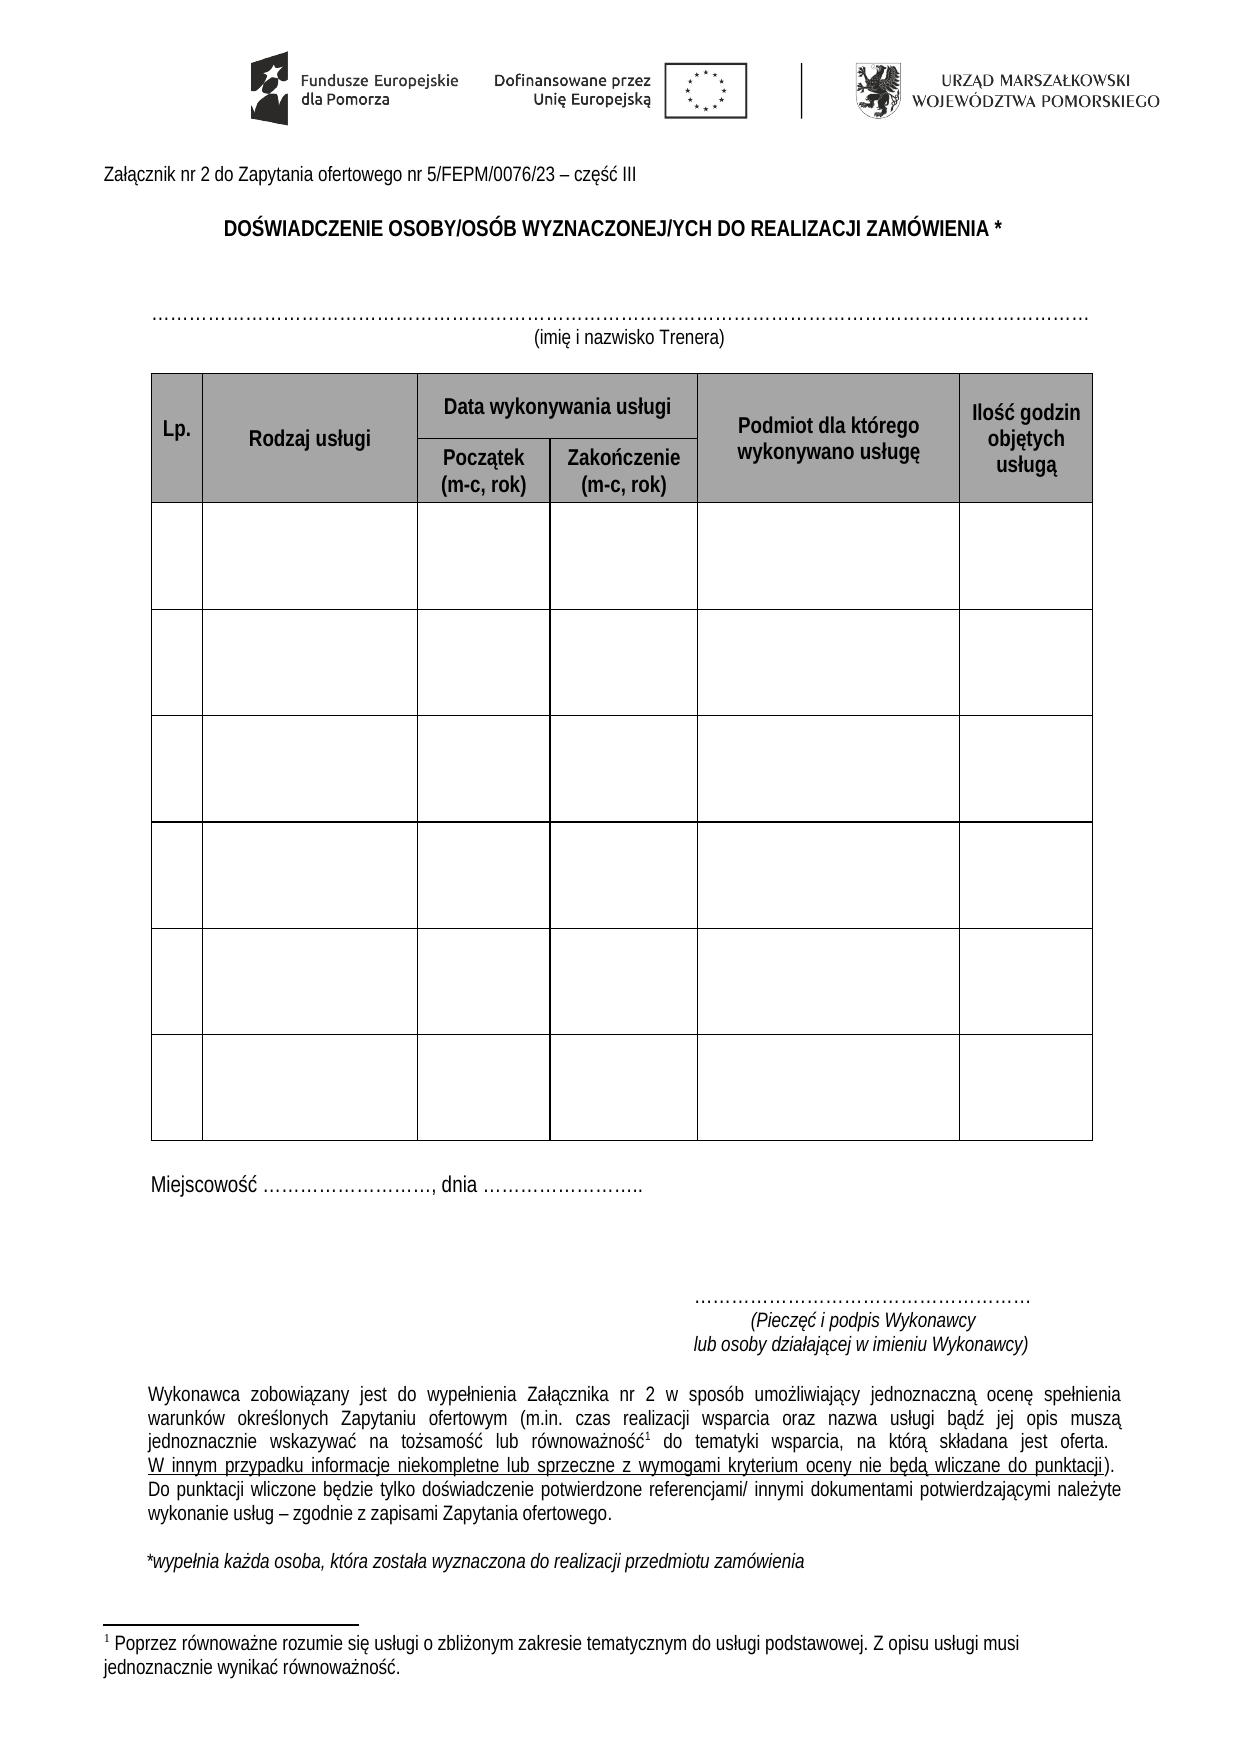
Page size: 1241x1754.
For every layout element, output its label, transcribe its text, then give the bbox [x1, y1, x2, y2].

table_cell [152, 610, 202, 715]
text (imię i nazwisko Trenera) [103, 325, 1122, 349]
table_header Data wykonywania usługi [418, 374, 697, 438]
table_cell [698, 716, 959, 821]
text (Pieczęć i podpis Wykonawcy [693, 1308, 1122, 1332]
table_header Lp. [152, 374, 202, 502]
table_cell [203, 929, 417, 1034]
table_cell [960, 610, 1092, 715]
table_cell [418, 503, 549, 609]
table_header Podmiot dla którego wykonywano usługę [698, 374, 959, 502]
text *wypełnia każda osoba, która została wyznaczona do realizacji przedmiotu zamówienia [103, 1549, 1122, 1573]
text DOŚWIADCZENIE OSOBY/OSÓB WYZNACZONEJ/YCH DO REALIZACJI ZAMÓWIENIA * [103, 214, 1122, 270]
table_cell [698, 929, 959, 1034]
table_cell [203, 610, 417, 715]
table_header Ilość godzin objętych usługą [960, 374, 1092, 502]
table_cell [203, 716, 417, 821]
table_cell [551, 1035, 697, 1140]
table_cell [418, 823, 549, 928]
table_cell [203, 823, 417, 928]
table_header Rodzaj usługi [203, 374, 417, 502]
text …………………………………………………………………………………………………………………………………… [103, 299, 1122, 325]
table_cell [960, 716, 1092, 821]
table_cell [698, 610, 959, 715]
table_cell [152, 716, 202, 821]
table_cell [203, 1035, 417, 1140]
table_cell [152, 929, 202, 1034]
table_cell Początek (m-c, rok) [418, 439, 549, 502]
table_cell [152, 503, 202, 609]
table_cell [551, 503, 697, 609]
table_cell [551, 823, 697, 928]
picture [232, 32, 1178, 143]
table_cell [418, 610, 549, 715]
table_cell [698, 503, 959, 609]
table_cell Zakończenie (m-c, rok) [551, 439, 697, 502]
table_cell [551, 716, 697, 821]
text Miejscowość ………………………, dnia …………………….. [103, 1171, 1122, 1197]
table_cell [418, 716, 549, 821]
table_cell [698, 823, 959, 928]
text Wykonawca zobowiązany jest do wypełnienia Załącznika nr 2 w sposób umożliwiający jednoznaczną ocenę spełnienia warunków określonych Zapytaniu ofertowym (m.in. czas realizacji wsparcia oraz nazwa usługi bądź jej opis muszą jednoznacznie wskazywać na tożsamość lub równoważność do tematyki wsparcia, na którą składana jest oferta. W innym przypadku informacje niekompletne lub sprzeczne z wymogami kryterium oceny nie będą wliczane do punktacji). Do punktacji wliczone będzie tylko doświadczenie potwierdzone referencjami/ innymi dokumentami potwierdzającymi należyte wykonanie usług – zgodnie z zapisami Zapytania ofertowego. [148, 1381, 1122, 1525]
table_cell [960, 823, 1092, 928]
table_cell [551, 929, 697, 1034]
text lub osoby działającej w imieniu Wykonawcy) [693, 1332, 1122, 1356]
table_cell [960, 503, 1092, 609]
table_cell [152, 1035, 202, 1140]
table_cell [960, 929, 1092, 1034]
table_cell [960, 1035, 1092, 1140]
table_cell [418, 929, 549, 1034]
text ……………………………………………… [693, 1282, 1122, 1308]
table_cell [551, 610, 697, 715]
table_cell [152, 823, 202, 928]
table_cell [418, 1035, 549, 1140]
table_cell [203, 503, 417, 609]
table_cell [698, 1035, 959, 1140]
text Załącznik nr 2 do Zapytania ofertowego nr 5/FEPM/0076/23 – część III [103, 161, 1122, 185]
